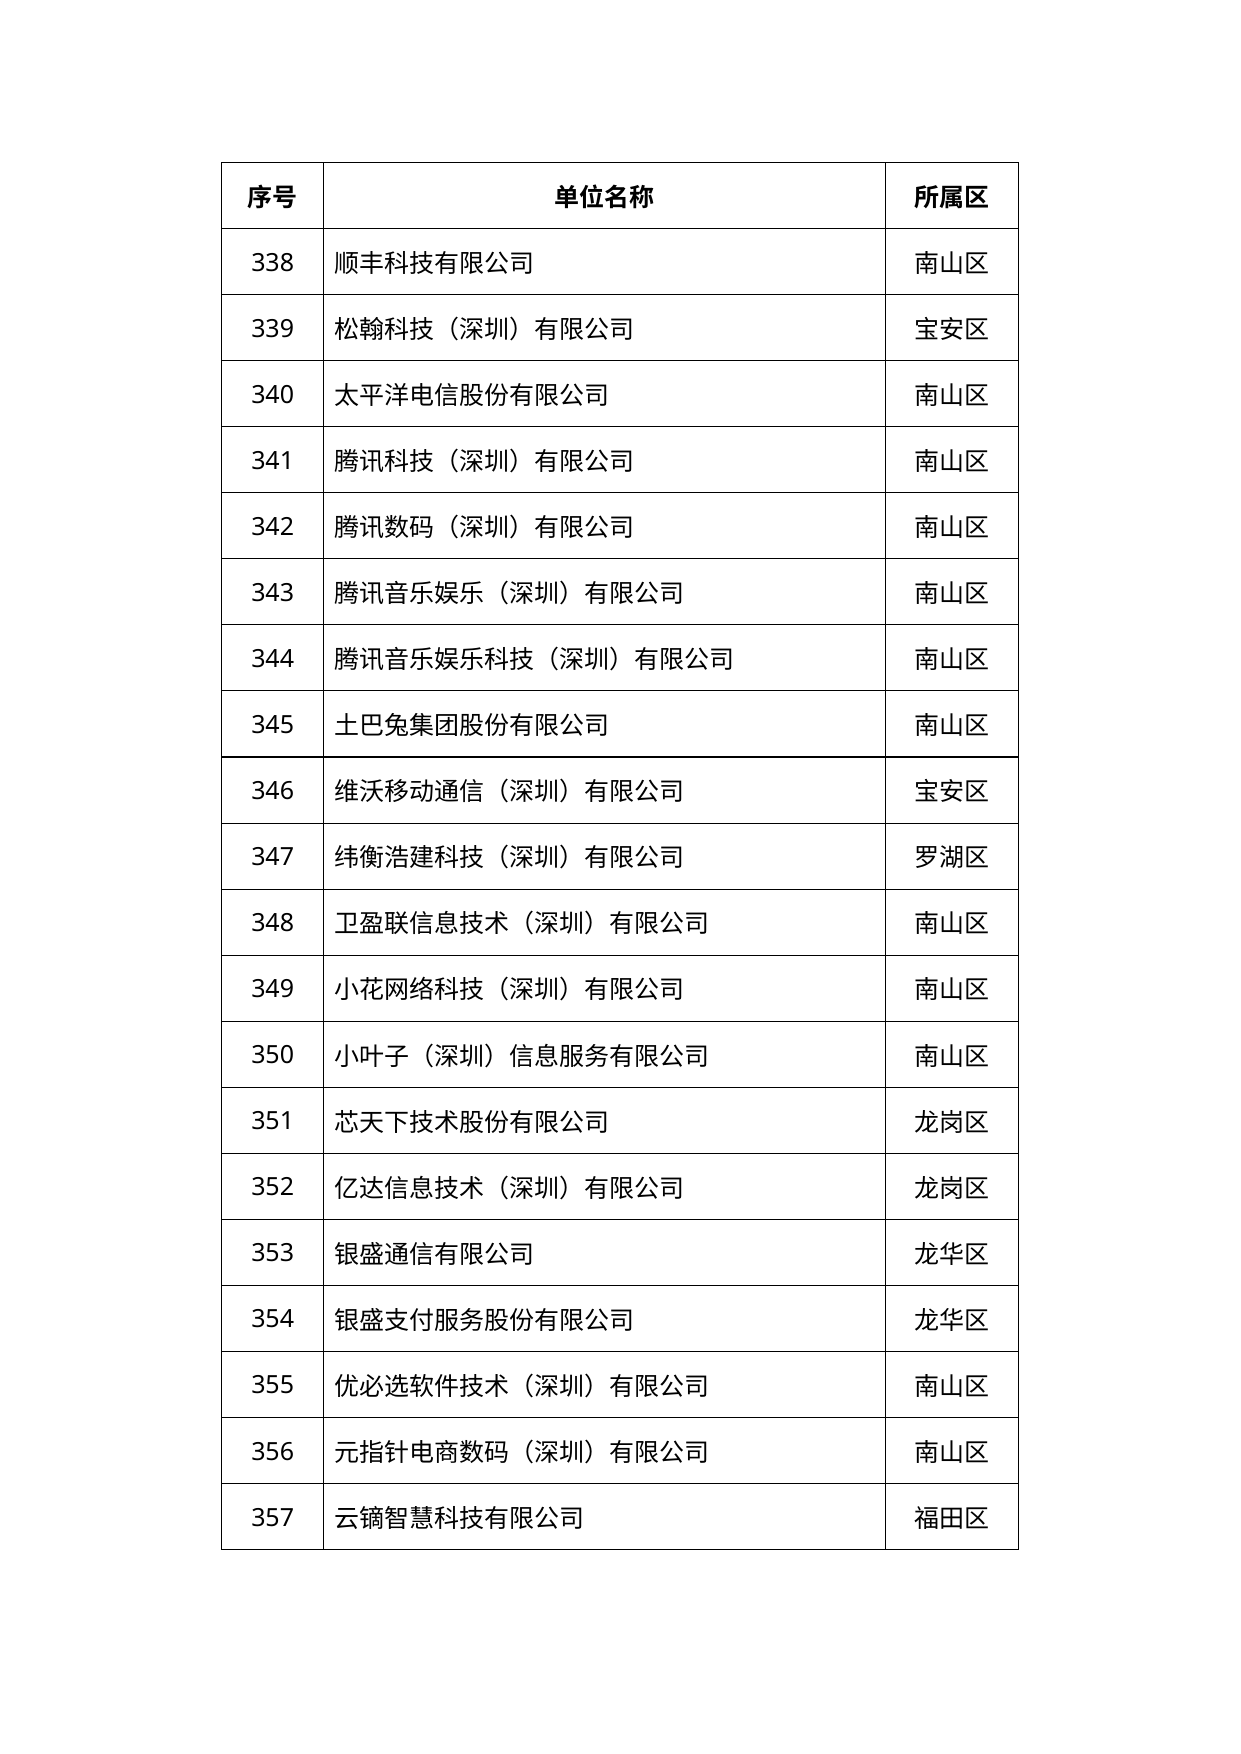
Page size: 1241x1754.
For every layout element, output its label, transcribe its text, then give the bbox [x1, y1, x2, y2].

table_cell 福田区 [886, 1484, 1018, 1549]
table_cell 纬衡浩建科技（深圳）有限公司 [324, 824, 885, 888]
table_cell 338 [222, 229, 323, 294]
table_cell 南山区 [886, 427, 1018, 492]
table_header 单位名称 [324, 163, 885, 228]
table_cell 347 [222, 824, 323, 888]
table_cell 银盛通信有限公司 [324, 1220, 885, 1285]
table_cell 元指针电商数码（深圳）有限公司 [324, 1418, 885, 1483]
table_cell 亿达信息技术（深圳）有限公司 [324, 1154, 885, 1219]
table_cell 345 [222, 691, 323, 756]
table_cell 348 [222, 890, 323, 954]
table_header 序号 [222, 163, 323, 228]
table_cell 356 [222, 1418, 323, 1483]
table_cell 小叶子（深圳）信息服务有限公司 [324, 1022, 885, 1087]
table_cell 346 [222, 758, 323, 822]
table_cell 卫盈联信息技术（深圳）有限公司 [324, 890, 885, 954]
table_cell 腾讯音乐娱乐（深圳）有限公司 [324, 559, 885, 624]
table_cell 龙岗区 [886, 1154, 1018, 1219]
table_cell 腾讯科技（深圳）有限公司 [324, 427, 885, 492]
table_cell 南山区 [886, 1352, 1018, 1417]
table_cell 340 [222, 361, 323, 426]
table_cell 南山区 [886, 229, 1018, 294]
table_cell 343 [222, 559, 323, 624]
table_cell 南山区 [886, 559, 1018, 624]
table_cell 341 [222, 427, 323, 492]
table_cell 南山区 [886, 1022, 1018, 1087]
table_cell 小花网络科技（深圳）有限公司 [324, 956, 885, 1021]
table_cell 土巴兔集团股份有限公司 [324, 691, 885, 756]
table_cell 太平洋电信股份有限公司 [324, 361, 885, 426]
table_cell 南山区 [886, 625, 1018, 690]
table_cell 银盛支付服务股份有限公司 [324, 1286, 885, 1351]
table_cell 云镝智慧科技有限公司 [324, 1484, 885, 1549]
table_cell 龙岗区 [886, 1088, 1018, 1153]
table_cell 南山区 [886, 691, 1018, 756]
table_cell 南山区 [886, 493, 1018, 558]
table_cell 355 [222, 1352, 323, 1417]
table_header 所属区 [886, 163, 1018, 228]
table_cell 维沃移动通信（深圳）有限公司 [324, 758, 885, 822]
table_cell 357 [222, 1484, 323, 1549]
table_cell 南山区 [886, 890, 1018, 954]
table_cell 342 [222, 493, 323, 558]
table_cell 350 [222, 1022, 323, 1087]
table_cell 优必选软件技术（深圳）有限公司 [324, 1352, 885, 1417]
table_cell 南山区 [886, 1418, 1018, 1483]
table_cell 354 [222, 1286, 323, 1351]
table_cell 344 [222, 625, 323, 690]
table_cell 松翰科技（深圳）有限公司 [324, 295, 885, 360]
table_cell 351 [222, 1088, 323, 1153]
table_cell 宝安区 [886, 758, 1018, 822]
table_cell 腾讯数码（深圳）有限公司 [324, 493, 885, 558]
table_cell 龙华区 [886, 1286, 1018, 1351]
table_cell 南山区 [886, 361, 1018, 426]
table_cell 芯天下技术股份有限公司 [324, 1088, 885, 1153]
table_cell 353 [222, 1220, 323, 1285]
table_cell 宝安区 [886, 295, 1018, 360]
table_cell 南山区 [886, 956, 1018, 1021]
table_cell 顺丰科技有限公司 [324, 229, 885, 294]
table_cell 349 [222, 956, 323, 1021]
table_cell 龙华区 [886, 1220, 1018, 1285]
table_cell 腾讯音乐娱乐科技（深圳）有限公司 [324, 625, 885, 690]
table_cell 罗湖区 [886, 824, 1018, 888]
table_cell 352 [222, 1154, 323, 1219]
table_cell 339 [222, 295, 323, 360]
